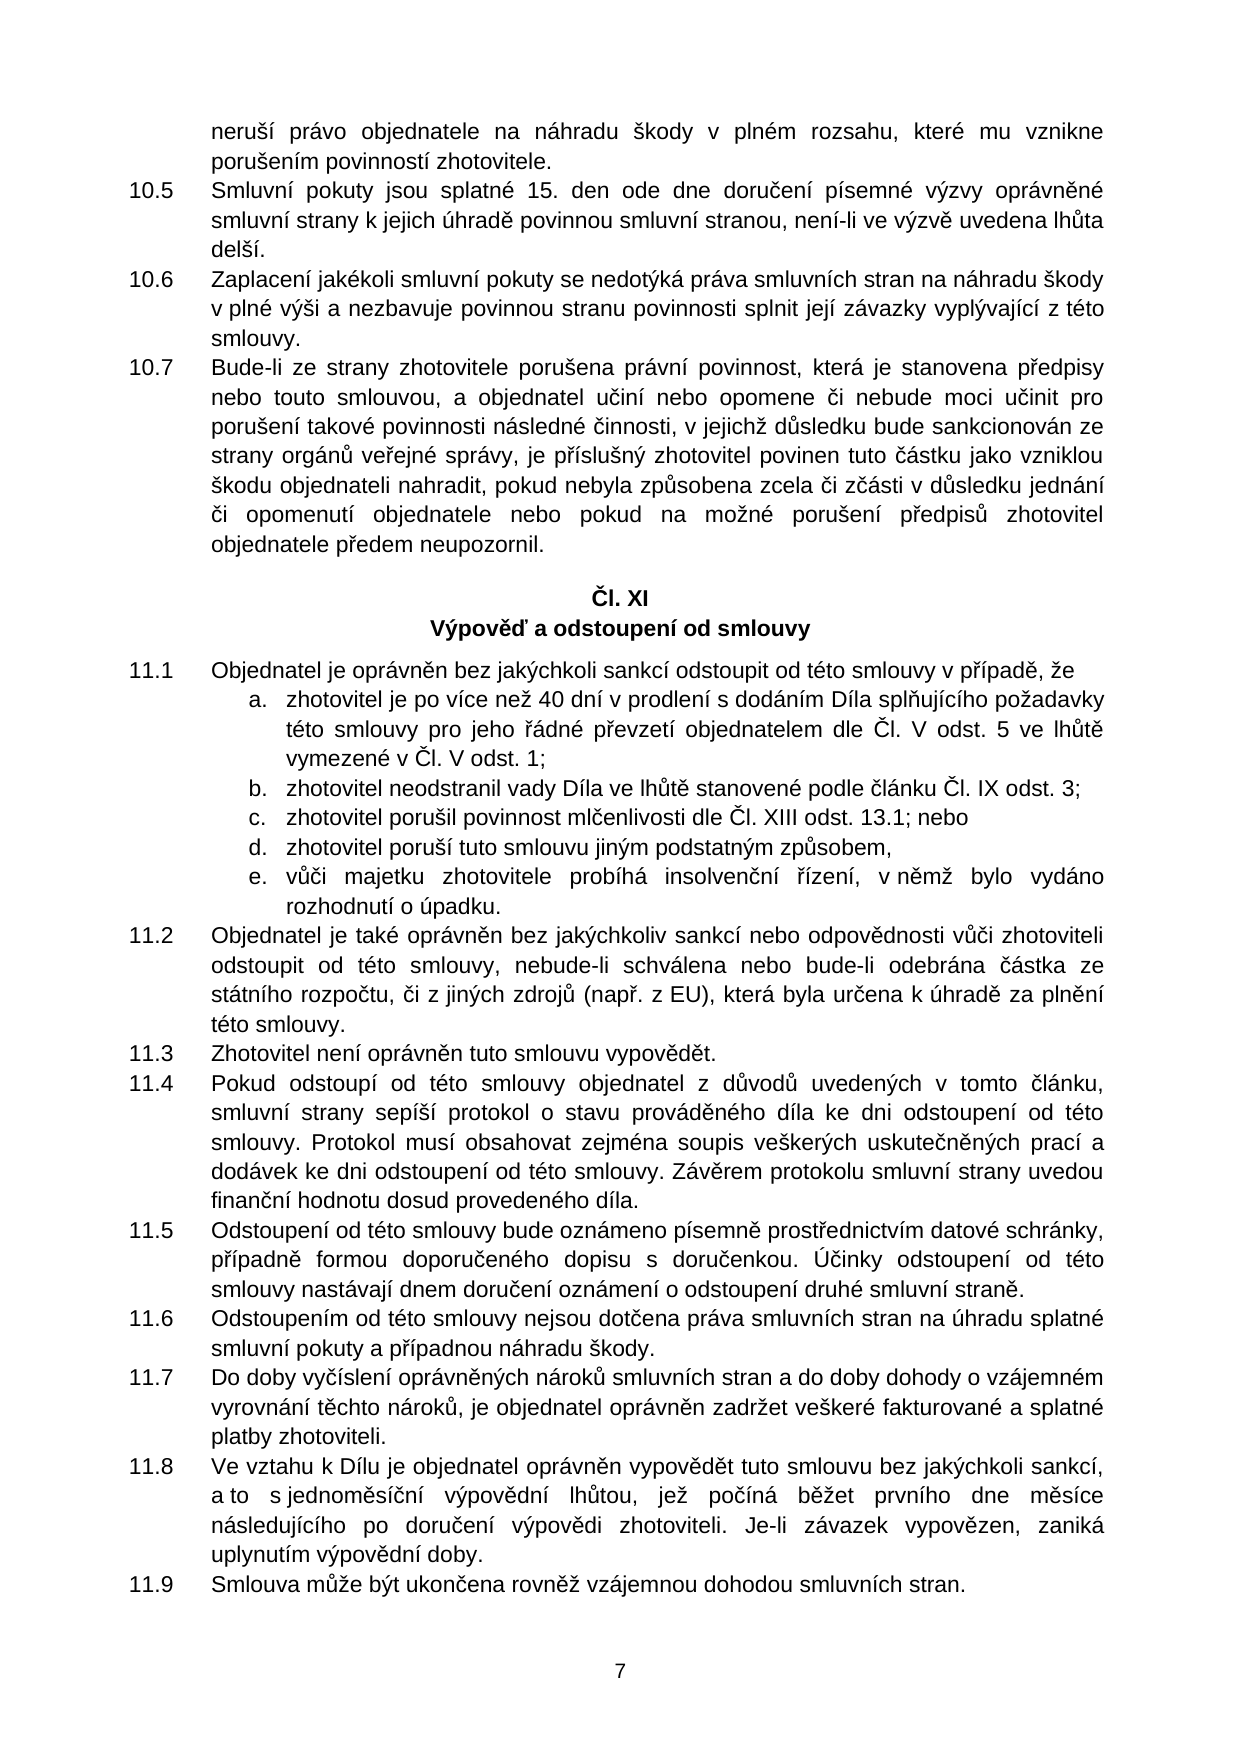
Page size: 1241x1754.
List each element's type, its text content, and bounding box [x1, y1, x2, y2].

list Zhotovitel není oprávněn tuto smlouvu vypovědět. [173, 1040, 1104, 1066]
list Smlouva může být ukončena rovněž vzájemnou dohodou smluvních stran. [173, 1571, 1104, 1597]
list Ve vztahu k Dílu je objednatel oprávněn vypovědět tuto smlouvu bez jakýchkoli sankcí, a to s jednoměsíční výpovědní lhůtou, jež počíná běžet prvního dne měsíce následujícího po doručení výpovědi zhotoviteli. Je-li závazek vypovězen, zaniká uplynutím výpovědní doby. [173, 1453, 1104, 1567]
list vůči majetku zhotovitele probíhá insolvenční řízení, v němž bylo vydáno rozhodnutí o úpadku. [248, 863, 1104, 919]
list Do doby vyčíslení oprávněných nároků smluvních stran a do doby dohody o vzájemném vyrovnání těchto nároků, je objednatel oprávněn zadržet veškeré fakturované a splatné platby zhotoviteli. [173, 1364, 1104, 1449]
list zhotovitel porušil povinnost mlčenlivosti dle Čl. XII odst. 1; nebo [248, 804, 1104, 831]
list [173, 118, 1104, 174]
list Pokud odstoupí od této smlouvy objednatel z důvodů uvedených v tomto článku, smluvní strany sepíší protokol o stavu prováděného díla ke dni odstoupení od této smlouvy. Protokol musí obsahovat zejména soupis veškerých uskutečněných prací a dodávek ke dni odstoupení od této smlouvy. Závěrem protokolu smluvní strany uvedou finanční hodnotu dosud provedeného díla. [173, 1069, 1104, 1214]
list Objednatel je také oprávněn bez jakýchkoliv sankcí nebo odpovědnosti vůči zhotoviteli odstoupit od této smlouvy, nebude-li schválena nebo bude-li odebrána částka ze státního rozpočtu, či z jiných zdrojů (např. z EU), která byla určena k úhradě za plnění této smlouvy. [173, 922, 1104, 1037]
list Odstoupení od této smlouvy bude oznámeno písemně prostřednictvím datové schránky, případně formou doporučeného dopisu s doručenkou. Účinky odstoupení od této smlouvy nastávají dnem doručení oznámení o odstoupení druhé smluvní straně. [173, 1217, 1104, 1302]
list Bude-li ze strany zhotovitele porušena právní povinnost, která je stanovena předpisy nebo touto smlouvou, a objednatel učiní nebo opomene či nebude moci učinit pro porušení takové povinnosti následné činnosti, v jejichž důsledku bude sankcionován ze strany orgánů veřejné správy, je příslušný zhotovitel povinen tuto částku jako vzniklou škodu objednateli nahradit, pokud nebyla způsobena zcela či zčásti v důsledku jednání či opomenutí objednatele nebo pokud na možné porušení předpisů zhotovitel objednatele předem neupozornil. [173, 354, 1104, 557]
list zhotovitel je po více než 40 dní v prodlení s dodáním Díla splňujícího požadavky této smlouvy pro jeho řádné převzetí objednatelem dle Čl. V odst. 5 ve lhůtě vymezené v Čl. V odst. 1; [248, 686, 1104, 772]
list Objednatel je oprávněn bez jakýchkoli sankcí odstoupit od této smlouvy v případě, že [173, 657, 1104, 683]
list zhotovitel poruší tuto smlouvu jiným podstatným způsobem, [248, 834, 1104, 860]
list Zaplacení jakékoli smluvní pokuty se nedotýká práva smluvních stran na náhradu škody v plné výši a nezbavuje povinnou stranu povinnosti splnit její závazky vyplývající z této smlouvy. [173, 266, 1104, 351]
list Výpověď a odstoupení od smlouvy [136, 585, 1104, 641]
list zhotovitel neodstranil vady Díla ve lhůtě stanovené podle článku Čl. IX odst. 3; [248, 775, 1104, 801]
list Smluvní pokuty jsou splatné 15. den ode dne doručení písemné výzvy oprávněné smluvní strany k jejich úhradě povinnou smluvní stranou, není-li ve výzvě uvedena lhůta delší. [173, 177, 1104, 262]
list Odstoupením od této smlouvy nejsou dotčena práva smluvních stran na úhradu splatné smluvní pokuty a případnou náhradu škody. [173, 1305, 1104, 1361]
